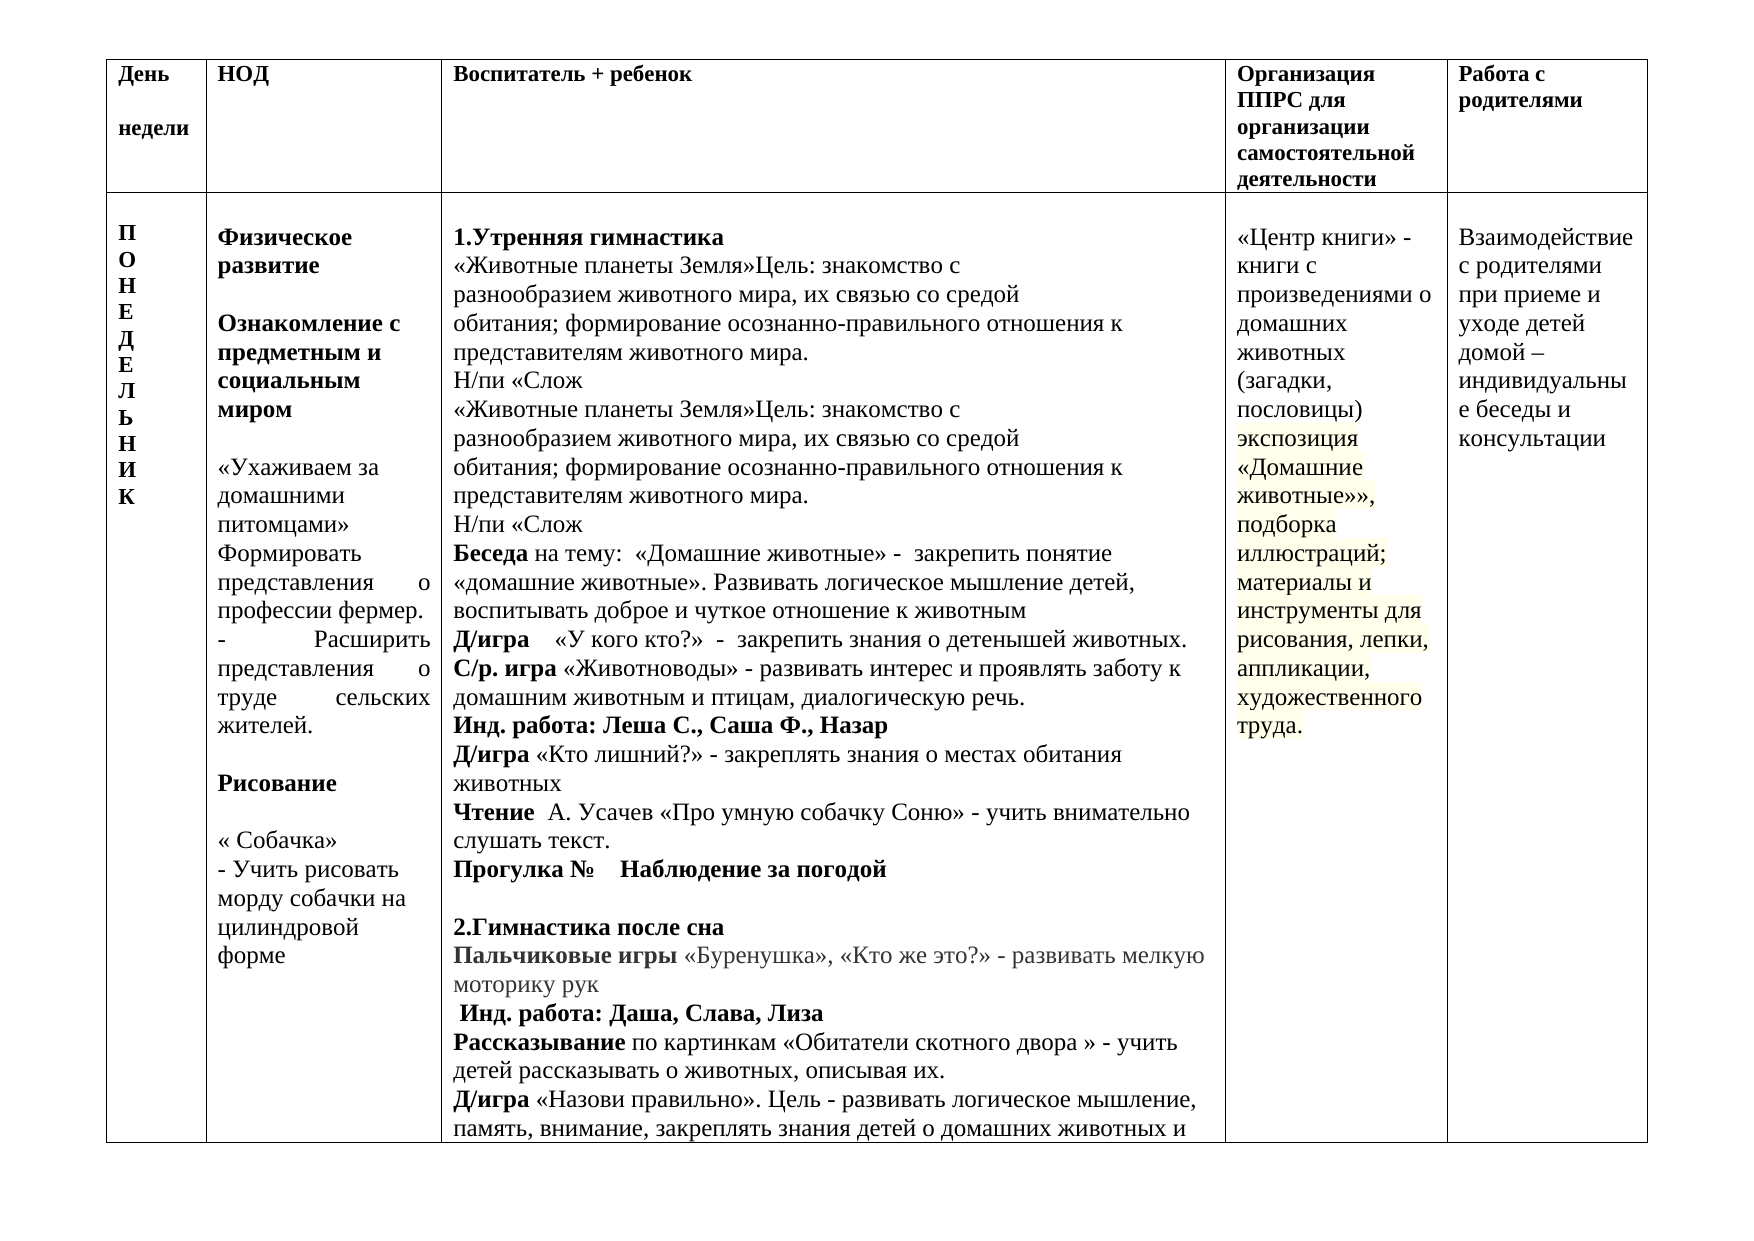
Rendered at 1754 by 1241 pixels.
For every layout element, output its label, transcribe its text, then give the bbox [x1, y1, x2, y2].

table_header День недели [107, 60, 206, 192]
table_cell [107, 193, 206, 1142]
table_header НОД [207, 60, 441, 192]
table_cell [207, 193, 441, 1142]
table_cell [1226, 193, 1447, 1142]
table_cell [1448, 193, 1647, 1142]
table_header Воспитатель + ребенок [442, 60, 1225, 192]
table_header Работа с родителями [1448, 60, 1647, 192]
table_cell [442, 193, 1225, 1142]
table_header Организация ППРС для организации самостоятельной деятельности [1226, 60, 1447, 192]
